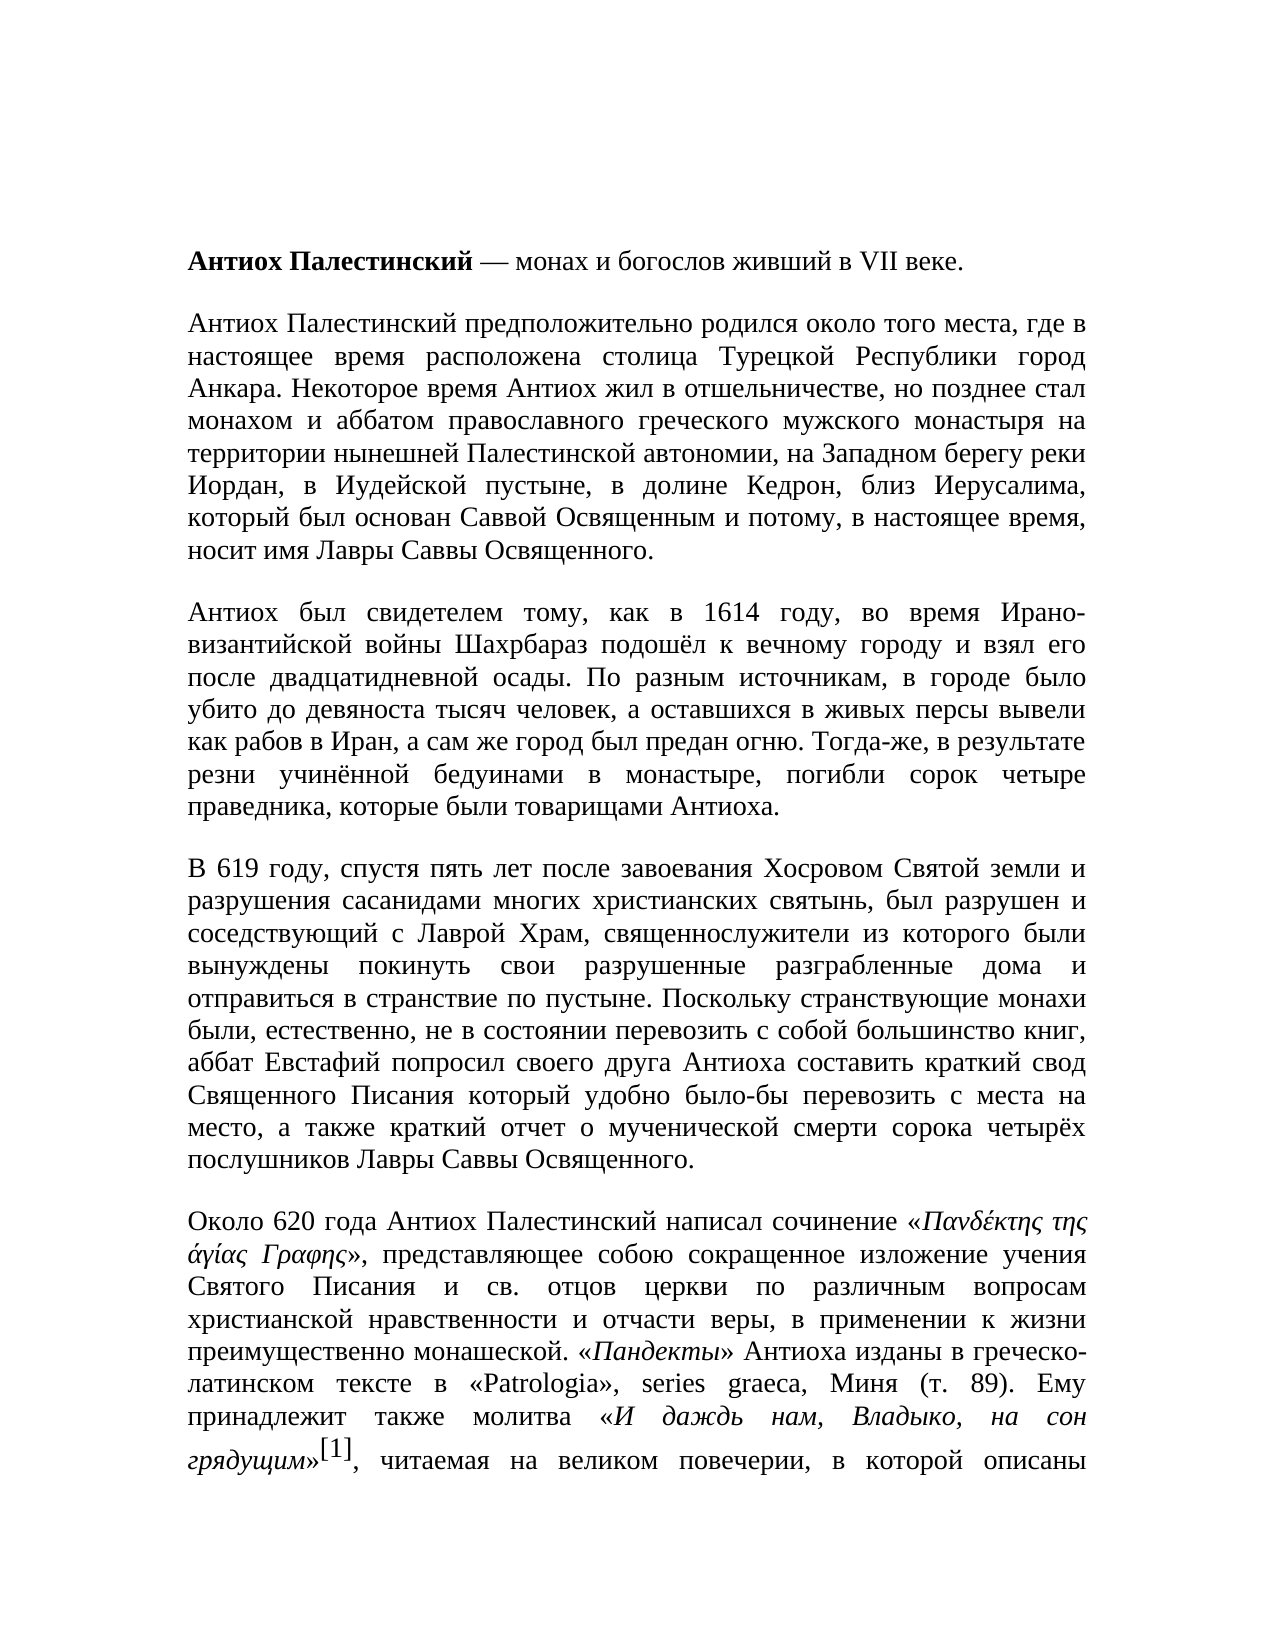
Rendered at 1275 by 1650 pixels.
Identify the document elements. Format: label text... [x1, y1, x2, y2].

text В 619 году, спустя пять лет после завоевания Хосровом Святой земли и разрушения сасанидами многих христианских святынь, был разрушен и соседствующий с Лаврой Храм, священнослужители из которого были вынуждены покинуть свои разрушенные разграбленные дома и отправиться в странствие по пустыне. Поскольку странствующие монахи были, естественно, не в состоянии перевозить с собой большинство книг, аббат Евстафий попросил своего друга Антиоха составить краткий свод Священного Писания который удобно было-бы перевозить с места на место, а также краткий отчет о мученической смерти сорока четырёх послушников Лавры Саввы Освященного. [187, 851, 1087, 1175]
text Антиох был свидетелем тому, как в 1614 году, во время Ирано-византийской войны Шахрбараз подошёл к вечному городу и взял его после двадцатидневной осады. По разным источникам, в городе было убито до девяноста тысяч человек, а оставшихся в живых персы вывели как рабов в Иран, а сам же город был предан огню. Тогда-же, в результате резни учинённой бедуинами в монастыре, погибли сорок четыре праведника, которые были товарищами Антиоха. [187, 595, 1087, 822]
text Антиох Палестинский — монах и богослов живший в VII веке. [187, 244, 1087, 277]
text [187, 1204, 1087, 1476]
text Антиох Палестинский предположительно родился около того места, где в настоящее время расположена столица Турецкой Республики город Анкара. Некоторое время Антиох жил в отшельничестве, но позднее стал монахом и аббатом православного греческого мужского монастыря на территории нынешней Палестинской автономии, на Западном берегу реки Иордан, в Иудейской пустыне, в долине Кедрон, близ Иерусалима, который был основан Саввой Освященным и потому, в настоящее время, носит имя Лавры Саввы Освященного. [187, 306, 1087, 565]
